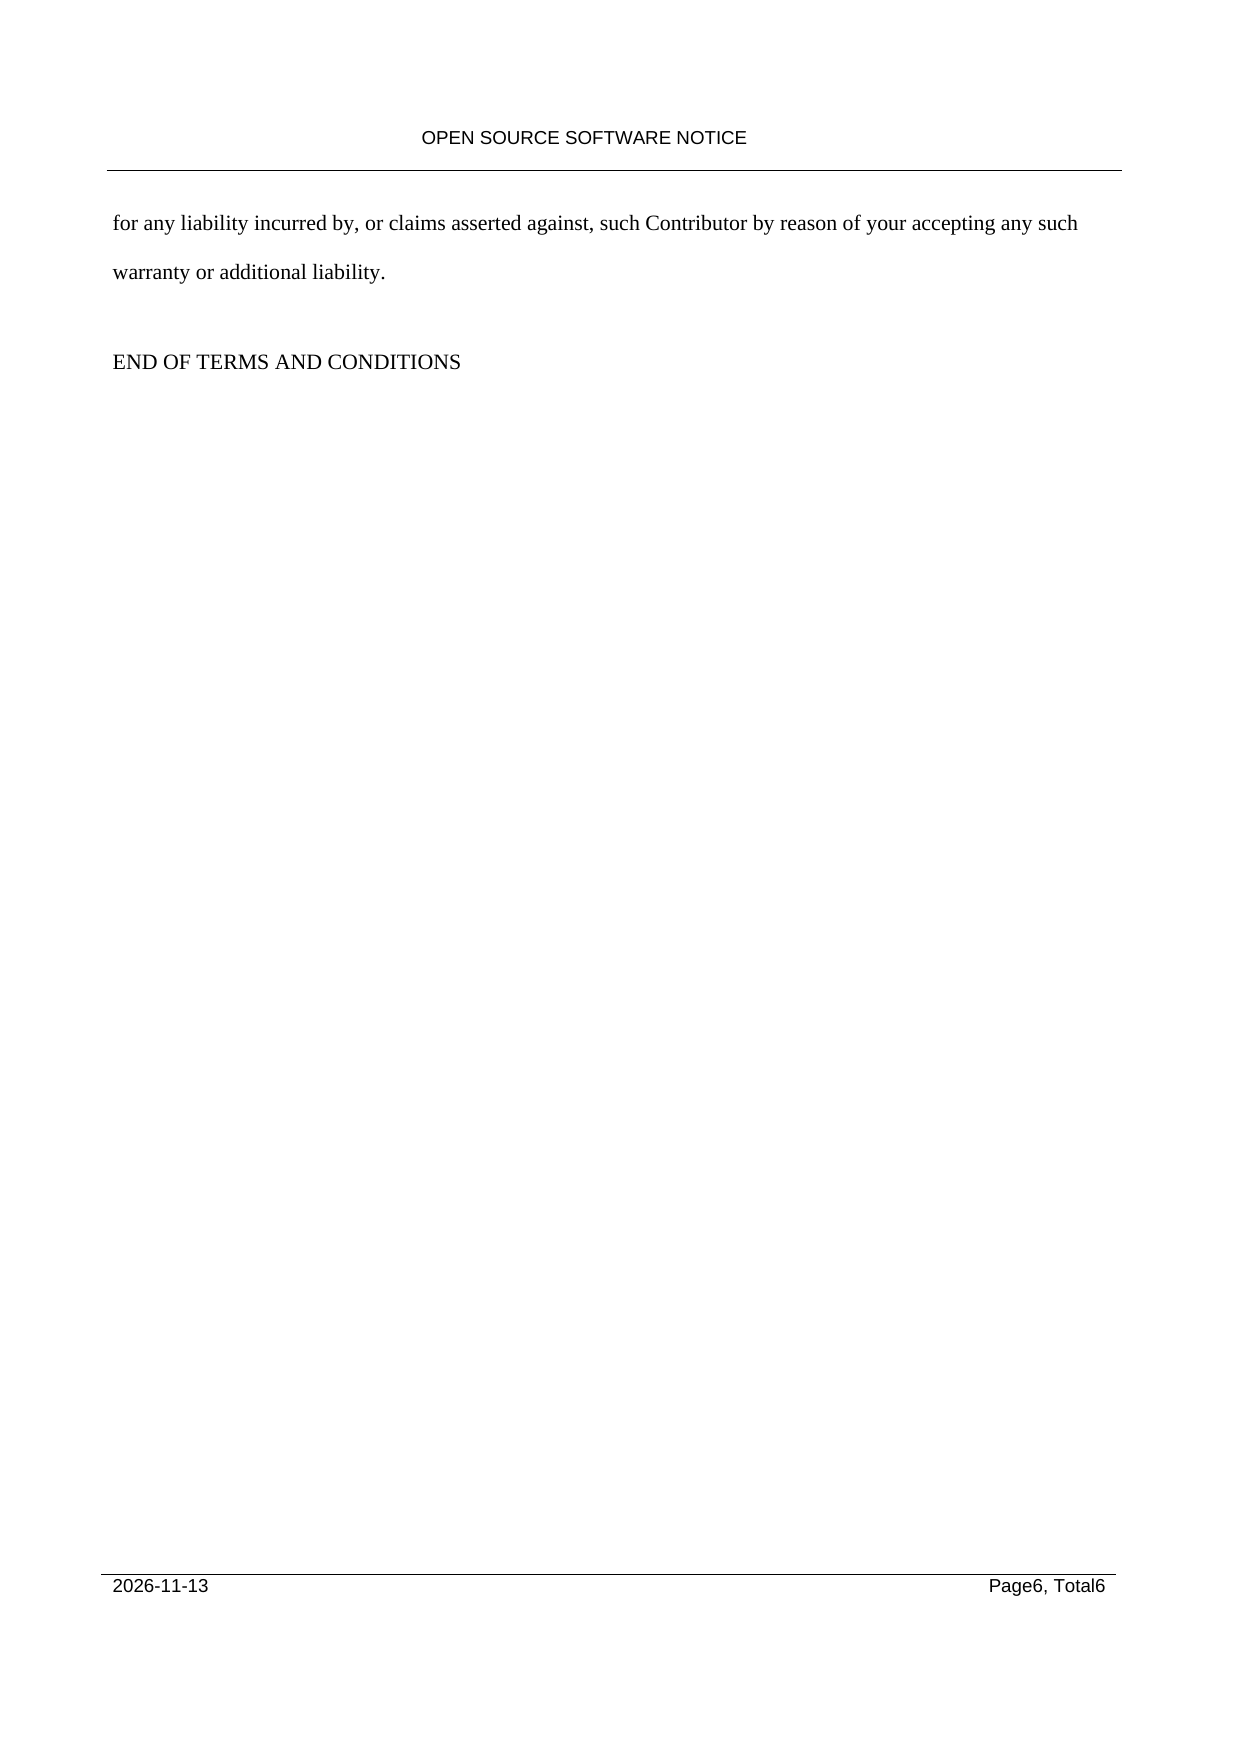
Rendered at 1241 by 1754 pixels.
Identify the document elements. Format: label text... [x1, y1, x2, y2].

text END OF TERMS AND CONDITIONS [112, 345, 1128, 378]
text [112, 206, 1128, 288]
